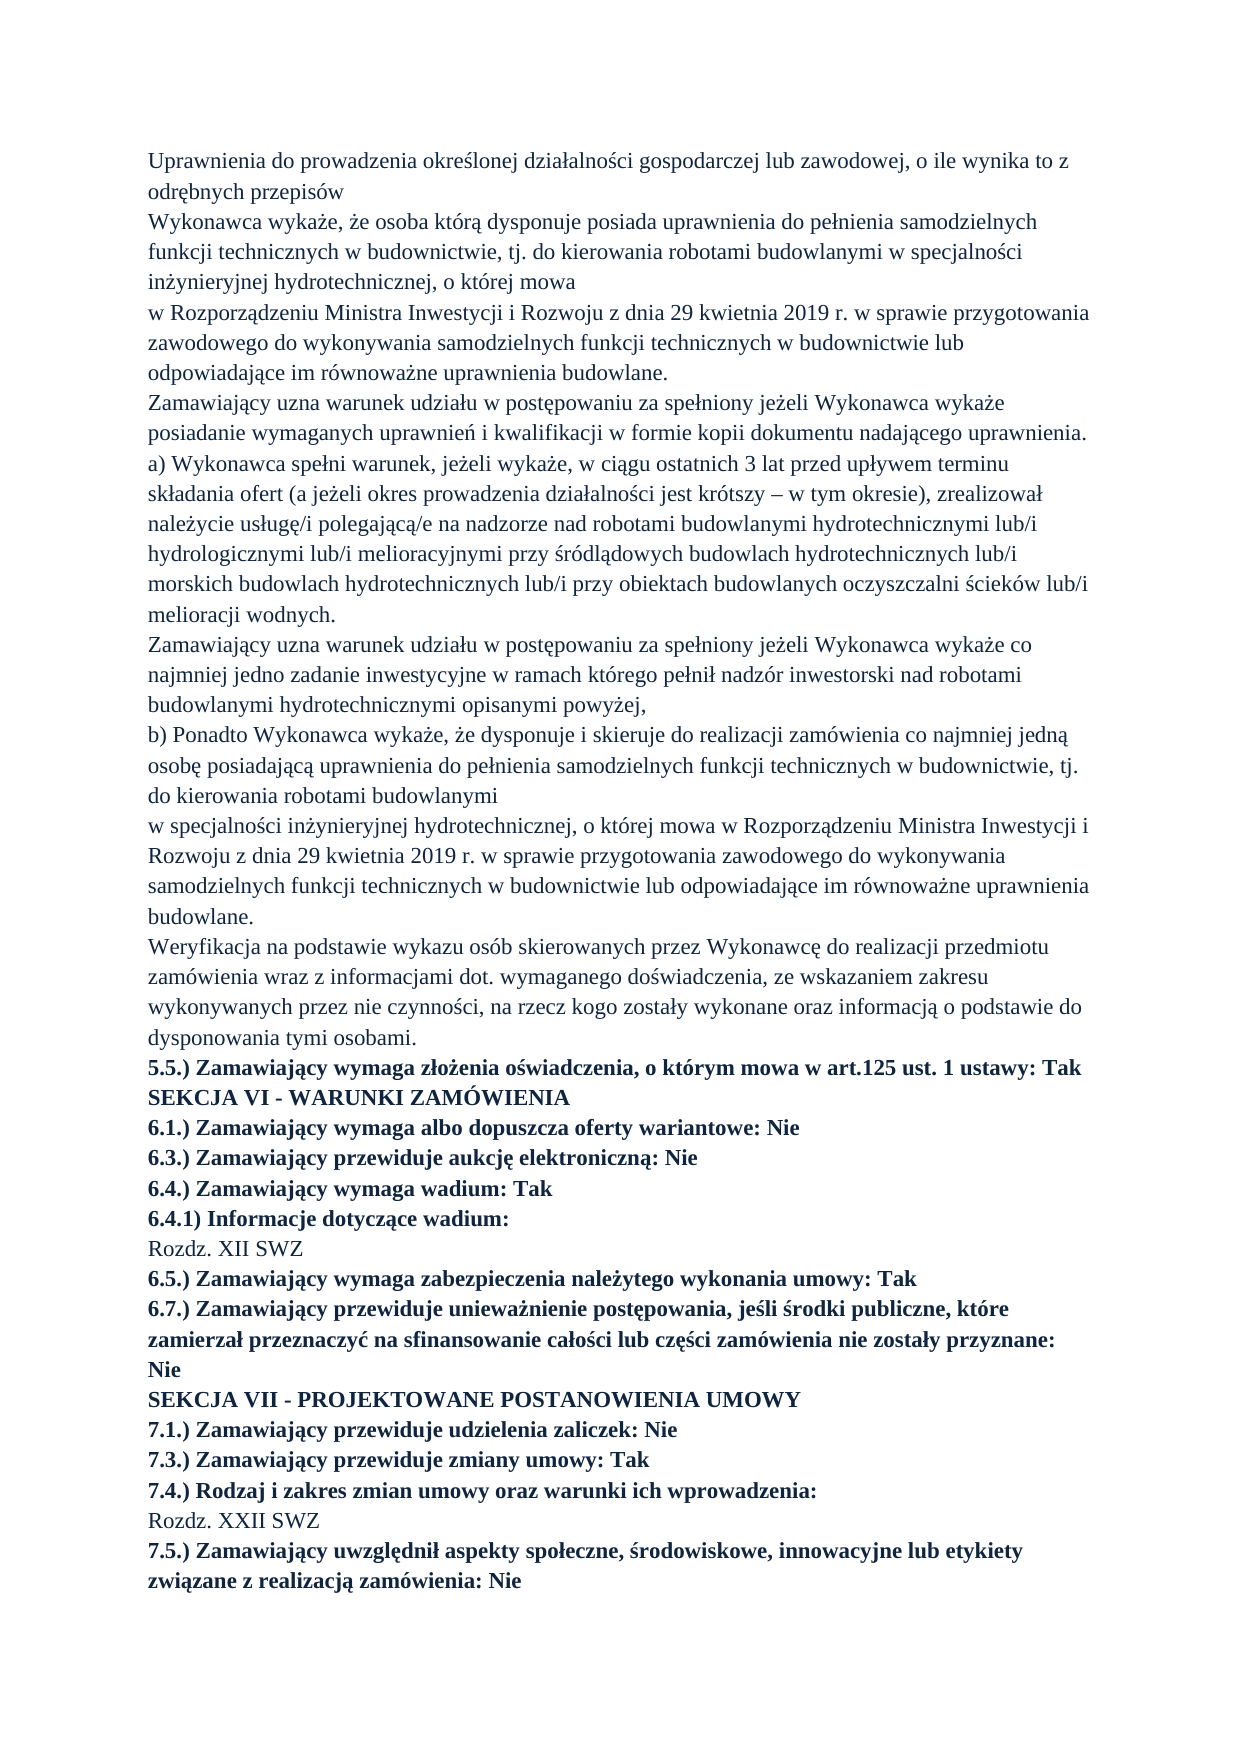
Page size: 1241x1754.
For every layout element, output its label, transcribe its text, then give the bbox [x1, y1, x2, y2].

text 6.7.) Zamawiający przewiduje unieważnienie postępowania, jeśli środki publiczne, które zamierzał przeznaczyć na sfinansowanie całości lub części zamówienia nie zostały przyznane: Nie [148, 1296, 1093, 1382]
text 6.5.) Zamawiający wymaga zabezpieczenia należytego wykonania umowy: Tak [148, 1265, 1093, 1292]
text 7.3.) Zamawiający przewiduje zmiany umowy: Tak [148, 1447, 1093, 1473]
text 6.4.1) Informacje dotyczące wadium: [148, 1205, 1093, 1231]
text 5.5.) Zamawiający wymaga złożenia oświadczenia, o którym mowa w art.125 ust. 1 ustawy: Tak [148, 1054, 1093, 1080]
text 6.3.) Zamawiający przewiduje aukcję elektroniczną: Nie [148, 1144, 1093, 1171]
text 6.1.) Zamawiający wymaga albo dopuszcza oferty wariantowe: Nie [148, 1114, 1093, 1141]
text Rozdz. XXII SWZ [148, 1507, 1093, 1533]
text SEKCJA VII - PROJEKTOWANE POSTANOWIENIA UMOWY [148, 1386, 1093, 1412]
text Rozdz. XII SWZ [148, 1235, 1093, 1261]
text 7.1.) Zamawiający przewiduje udzielenia zaliczek: Nie [148, 1416, 1093, 1443]
text 7.4.) Rodzaj i zakres zmian umowy oraz warunki ich wprowadzenia: [148, 1477, 1093, 1503]
text Uprawnienia do prowadzenia określonej działalności gospodarczej lub zawodowej, o ile wynika to z odrębnych przepisów Wykonawca wykaże, że osoba którą dysponuje posiada uprawnienia do pełnienia samodzielnych funkcji technicznych w budownictwie, tj. do kierowania robotami budowlanymi w specjalności inżynieryjnej hydrotechnicznej, o której mowa w Rozporządzeniu Ministra Inwestycji i Rozwoju z dnia 29 kwietnia 2019 r. w sprawie przygotowania zawodowego do wykonywania samodzielnych funkcji technicznych w budownictwie lub odpowiadające im równoważne uprawnienia budowlane. Zamawiający uzna warunek udziału w postępowaniu za spełniony jeżeli Wykonawca wykaże posiadanie wymaganych uprawnień i kwalifikacji w formie kopii dokumentu nadającego uprawnienia. a) Wykonawca spełni warunek, jeżeli wykaże, w ciągu ostatnich 3 lat przed upływem terminu składania ofert (a jeżeli okres prowadzenia działalności jest krótszy – w tym okresie), zrealizował należycie usługę/i polegającą/e na nadzorze nad robotami budowlanymi hydrotechnicznymi lub/i hydrologicznymi lub/i melioracyjnymi przy śródlądowych budowlach hydrotechnicznych lub/i morskich budowlach hydrotechnicznych lub/i przy obiektach budowlanych oczyszczalni ścieków lub/i melioracji wodnych. Zamawiający uzna warunek udziału w postępowaniu za spełniony jeżeli Wykonawca wykaże co najmniej jedno zadanie inwestycyjne w ramach którego pełnił nadzór inwestorski nad robotami budowlanymi hydrotechnicznymi opisanymi powyżej, b) Ponadto Wykonawca wykaże, że dysponuje i skieruje do realizacji zamówienia co najmniej jedną osobę posiadającą uprawnienia do pełnienia samodzielnych funkcji technicznych w budownictwie, tj. do kierowania robotami budowlanymi w specjalności inżynieryjnej hydrotechnicznej, o której mowa w Rozporządzeniu Ministra Inwestycji i Rozwoju z dnia 29 kwietnia 2019 r. w sprawie przygotowania zawodowego do wykonywania samodzielnych funkcji technicznych w budownictwie lub odpowiadające im równoważne uprawnienia budowlane. Weryfikacja na podstawie wykazu osób skierowanych przez Wykonawcę do realizacji przedmiotu zamówienia wraz z informacjami dot. wymaganego doświadczenia, ze wskazaniem zakresu wykonywanych przez nie czynności, na rzecz kogo zostały wykonane oraz informacją o podstawie do dysponowania tymi osobami. [148, 148, 1093, 1050]
text 7.5.) Zamawiający uwzględnił aspekty społeczne, środowiskowe, innowacyjne lub etykiety związane z realizacją zamówienia: Nie [148, 1537, 1093, 1594]
text SEKCJA VI - WARUNKI ZAMÓWIENIA [148, 1084, 1093, 1110]
text 6.4.) Zamawiający wymaga wadium: Tak [148, 1175, 1093, 1201]
